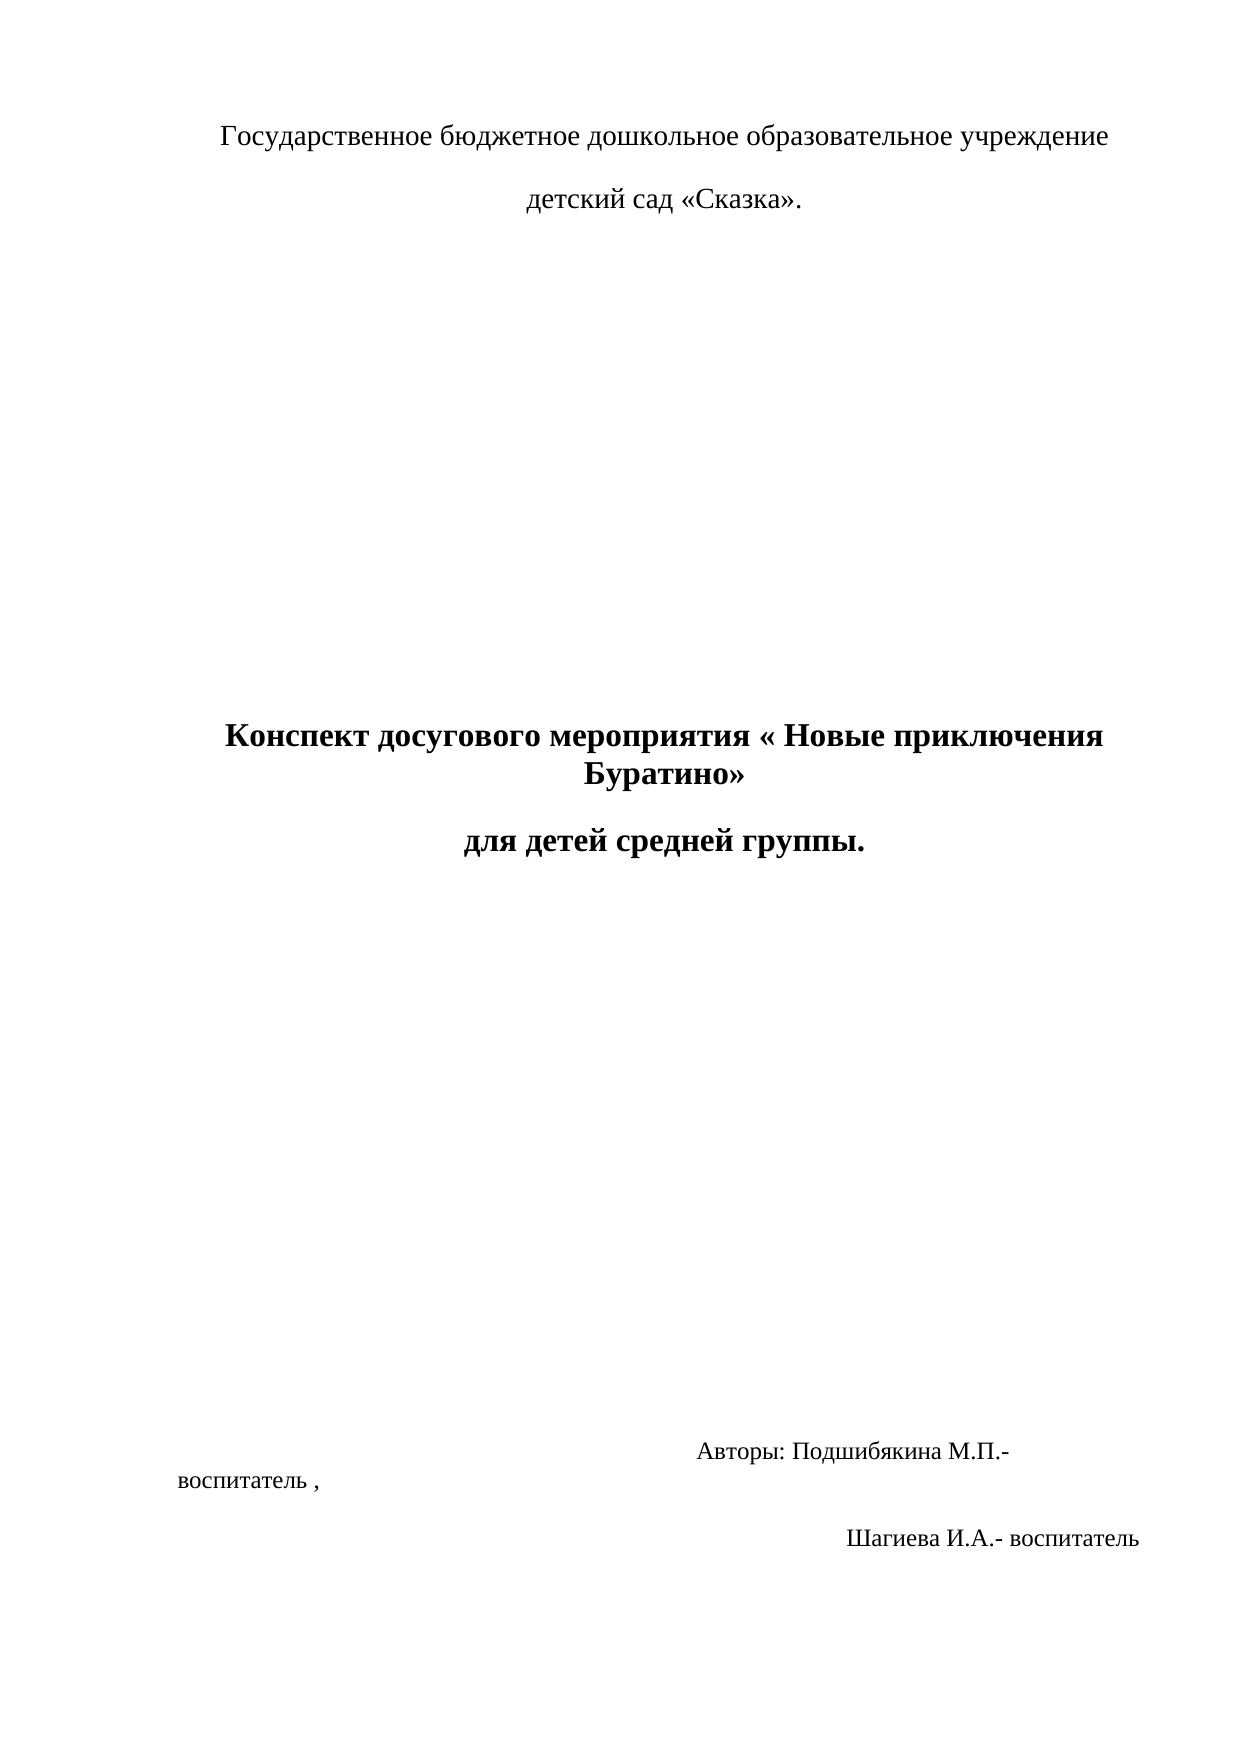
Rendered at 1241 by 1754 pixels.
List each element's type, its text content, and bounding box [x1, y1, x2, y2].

text Авторы: Подшибякина М.П.-воспитатель , [177, 1436, 1152, 1494]
text Конспект досугового мероприятия « Новые приключения Буратино» [177, 715, 1152, 791]
text для детей средней группы. [177, 821, 1152, 859]
text Государственное бюджетное дошкольное образовательное учреждение [177, 118, 1152, 152]
text Шагиева И.А.- воспитатель [177, 1523, 1152, 1552]
text детский сад «Сказка». [177, 181, 1152, 214]
